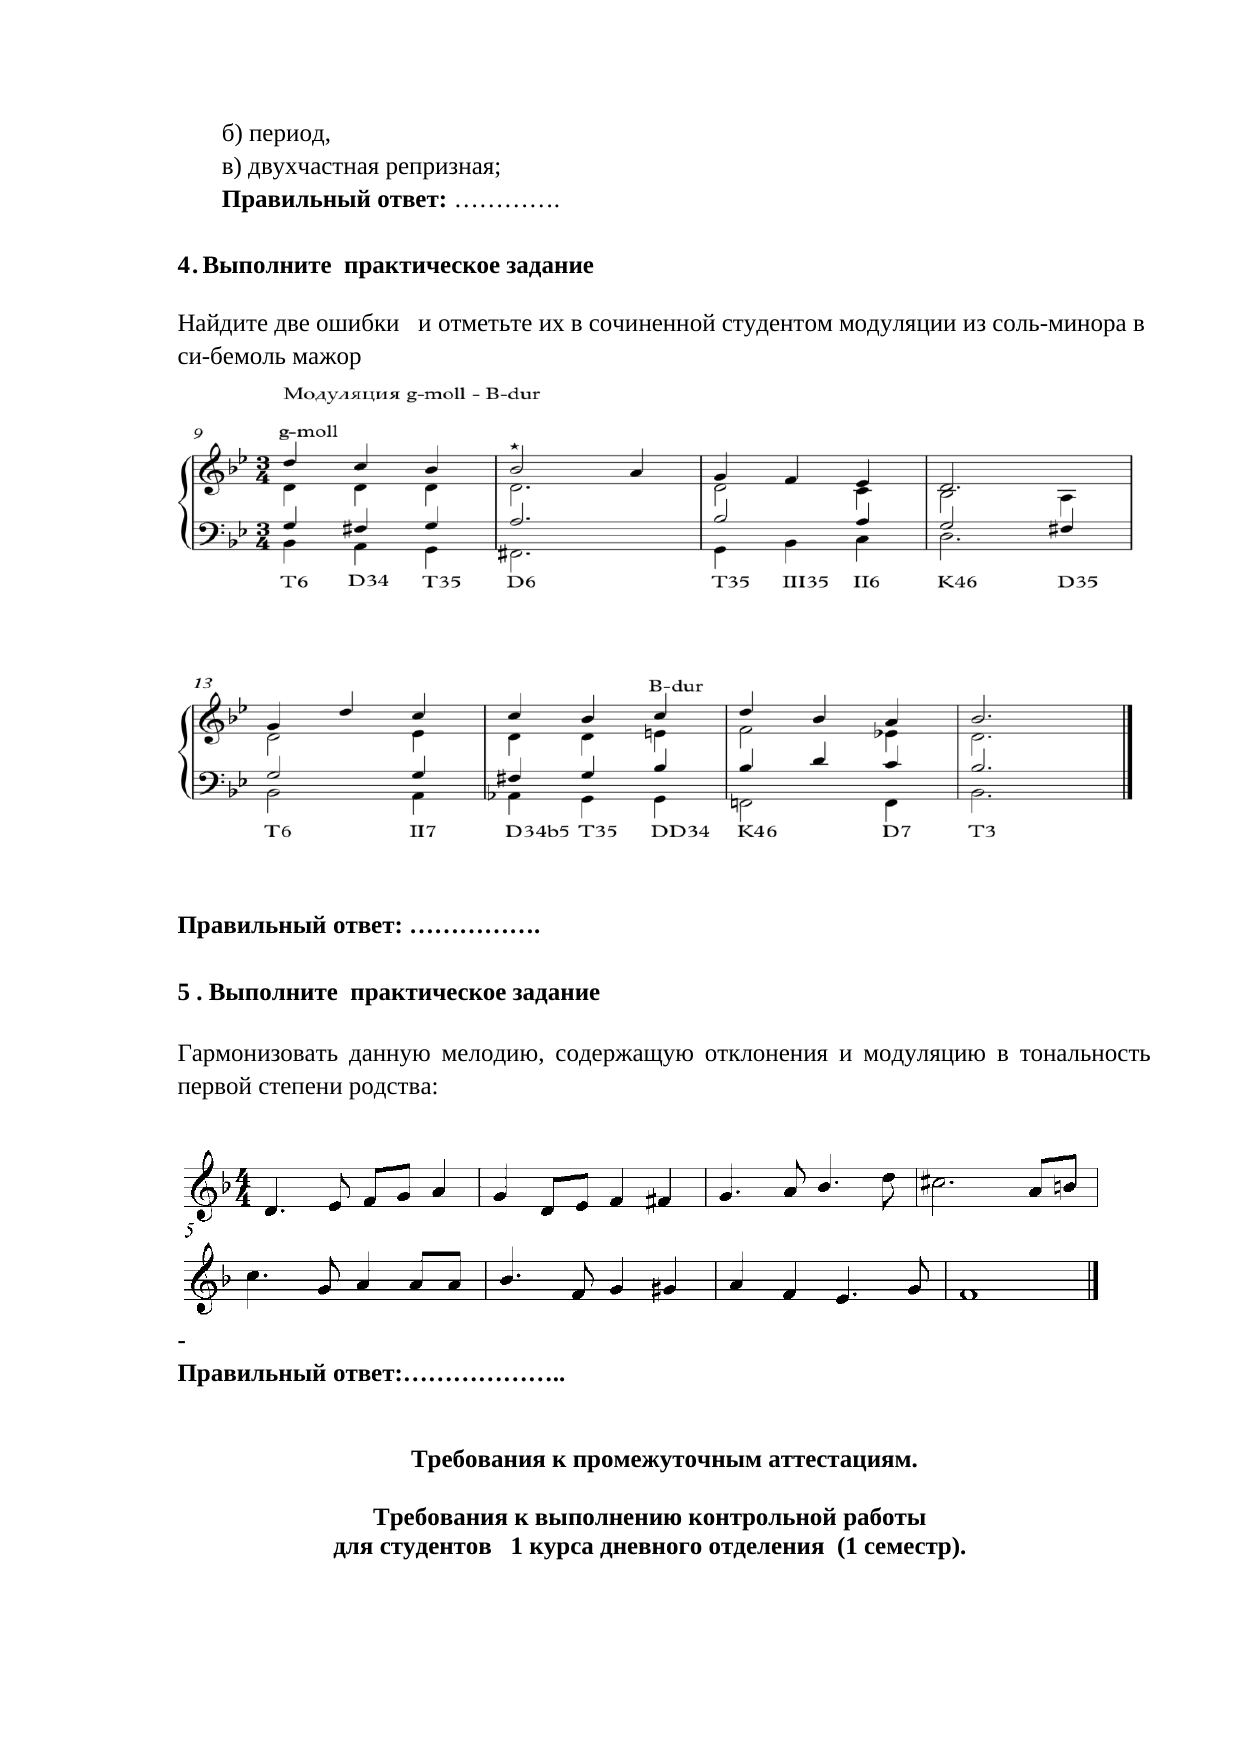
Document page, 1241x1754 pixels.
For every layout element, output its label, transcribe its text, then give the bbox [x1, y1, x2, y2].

text Правильный ответ:……………….. [177, 1358, 1152, 1387]
text - [177, 1325, 1152, 1354]
text в) двухчастная репризная; [222, 151, 1152, 180]
text Найдите две ошибки и отметьте их в сочиненной студентом модуляции из соль-минора в си-бемоль мажор [177, 308, 1152, 369]
text Требования к выполнению контрольной работы [148, 1502, 1152, 1531]
text для студентов 1 курса дневного отделения (1 семестр). [148, 1531, 1152, 1559]
text Требования к промежуточным аттестациям. [177, 1444, 1152, 1473]
text 4 . Выполните практическое задание [177, 250, 1152, 279]
text 5 . Выполните практическое задание [177, 977, 1152, 1005]
text Правильный ответ: …………. [222, 184, 1152, 213]
text б) период, [222, 118, 1152, 147]
picture [177, 373, 1153, 849]
text Гармонизовать данную мелодию, содержащую отклонения и модуляцию в тональность первой степени родства: [177, 1038, 1152, 1100]
text Правильный ответ: ……………. [177, 911, 1152, 939]
picture [177, 1142, 1104, 1321]
